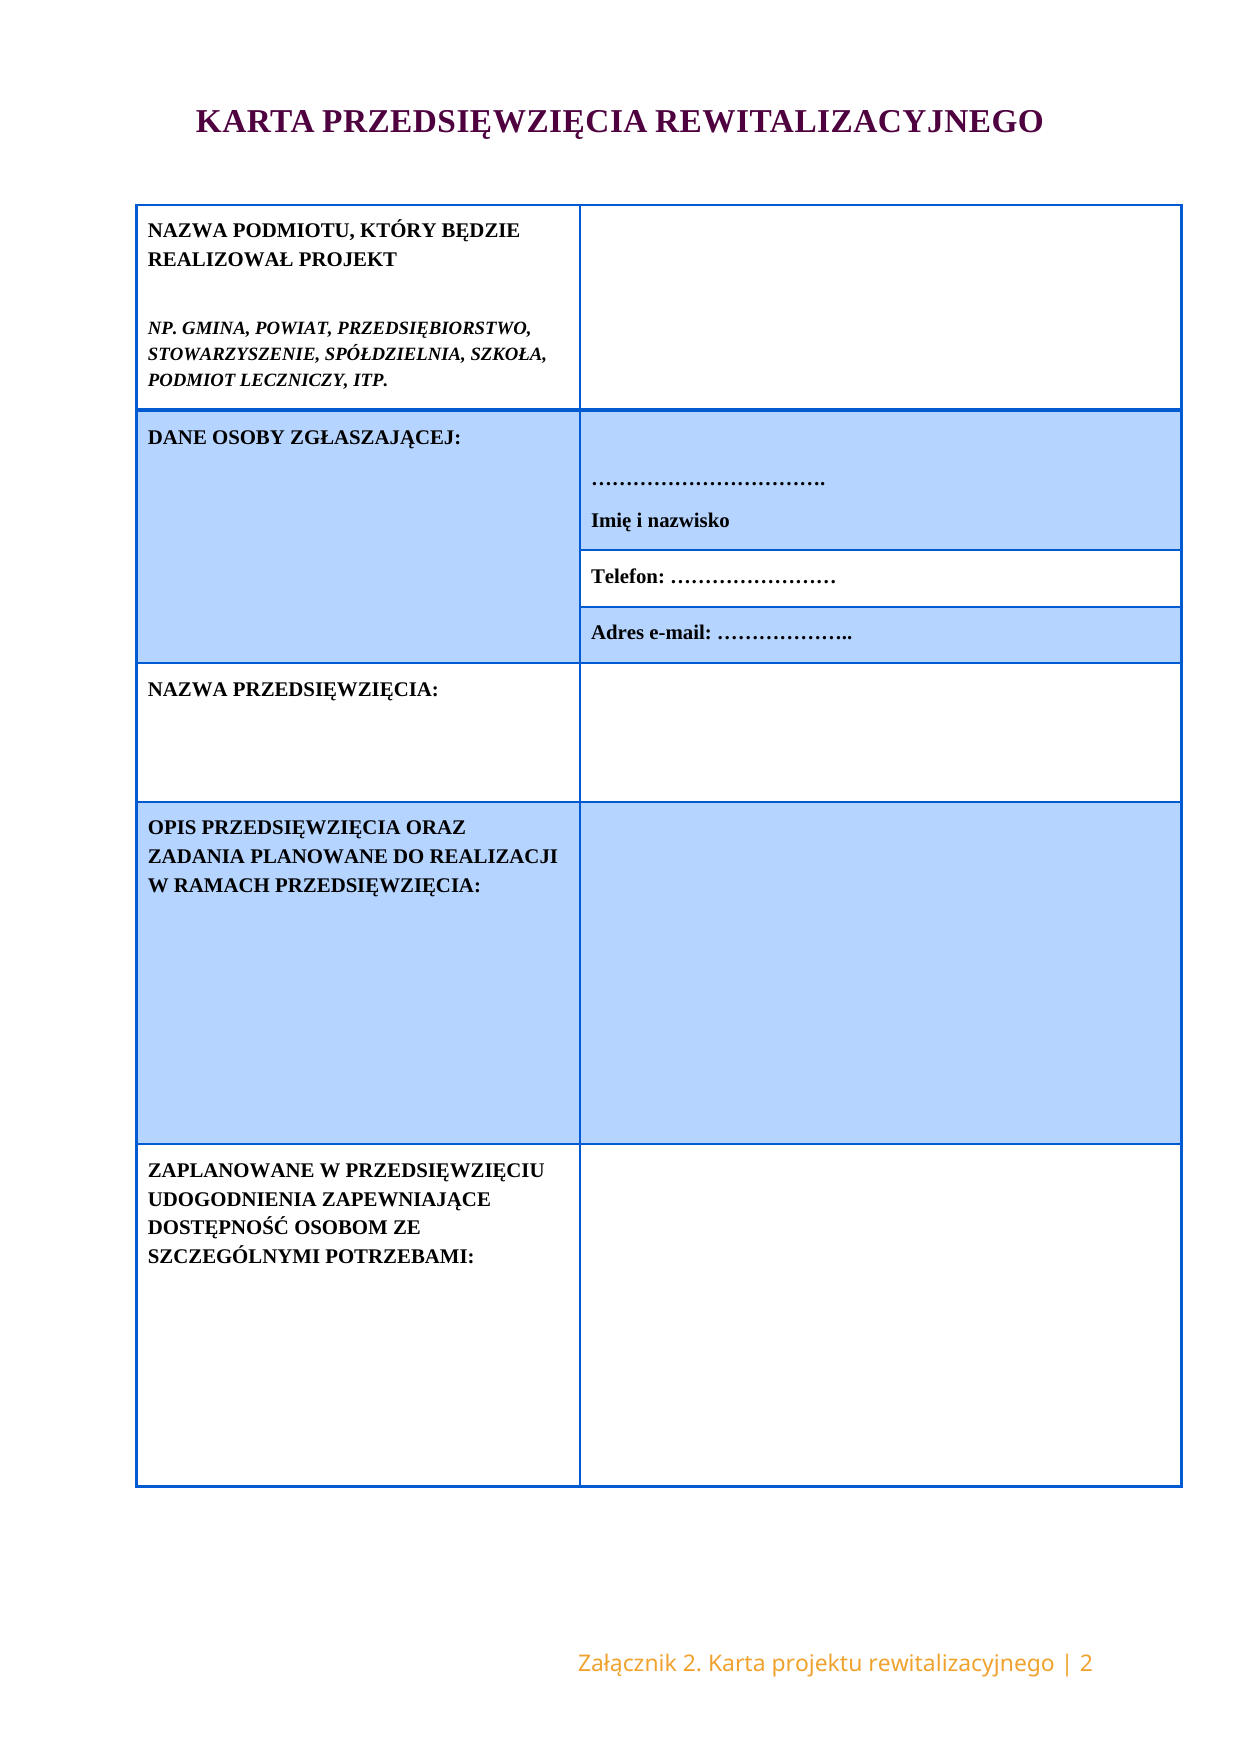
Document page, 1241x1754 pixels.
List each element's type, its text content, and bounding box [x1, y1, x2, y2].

table_header NAZWA PODMIOTU, KTÓRY BĘDZIE REALIZOWAŁ PROJEKT NP. GMINA, POWIAT, PRZEDSIĘBIORSTWO, STOWARZYSZENIE, SPÓŁDZIELNIA, SZKOŁA, PODMIOT LECZNICZY, ITP. [138, 206, 579, 408]
text KARTA PRZEDSIĘWZIĘCIA REWITALIZACYJNEGO [89, 101, 1152, 139]
table_cell Telefon: …………………… [581, 551, 1180, 606]
table_cell Adres e-mail: ……………….. [581, 608, 1180, 662]
table_cell [581, 664, 1180, 801]
table_cell DANE OSOBY ZGŁASZAJĄCEJ: [138, 412, 579, 662]
table_cell [581, 803, 1180, 1143]
table_header [581, 206, 1180, 408]
table_cell [581, 1145, 1180, 1485]
table_cell ……………………………. Imię i nazwisko [581, 412, 1180, 549]
table_cell OPIS PRZEDSIĘWZIĘCIA ORAZ ZADANIA PLANOWANE DO REALIZACJI W RAMACH PRZEDSIĘWZIĘCIA: [138, 803, 579, 1143]
table_cell ZAPLANOWANE W PRZEDSIĘWZIĘCIU UDOGODNIENIA ZAPEWNIAJĄCE DOSTĘPNOŚĆ OSOBOM ZE SZCZEGÓLNYMI POTRZEBAMI: [138, 1145, 579, 1485]
table_cell NAZWA PRZEDSIĘWZIĘCIA: [138, 664, 579, 801]
